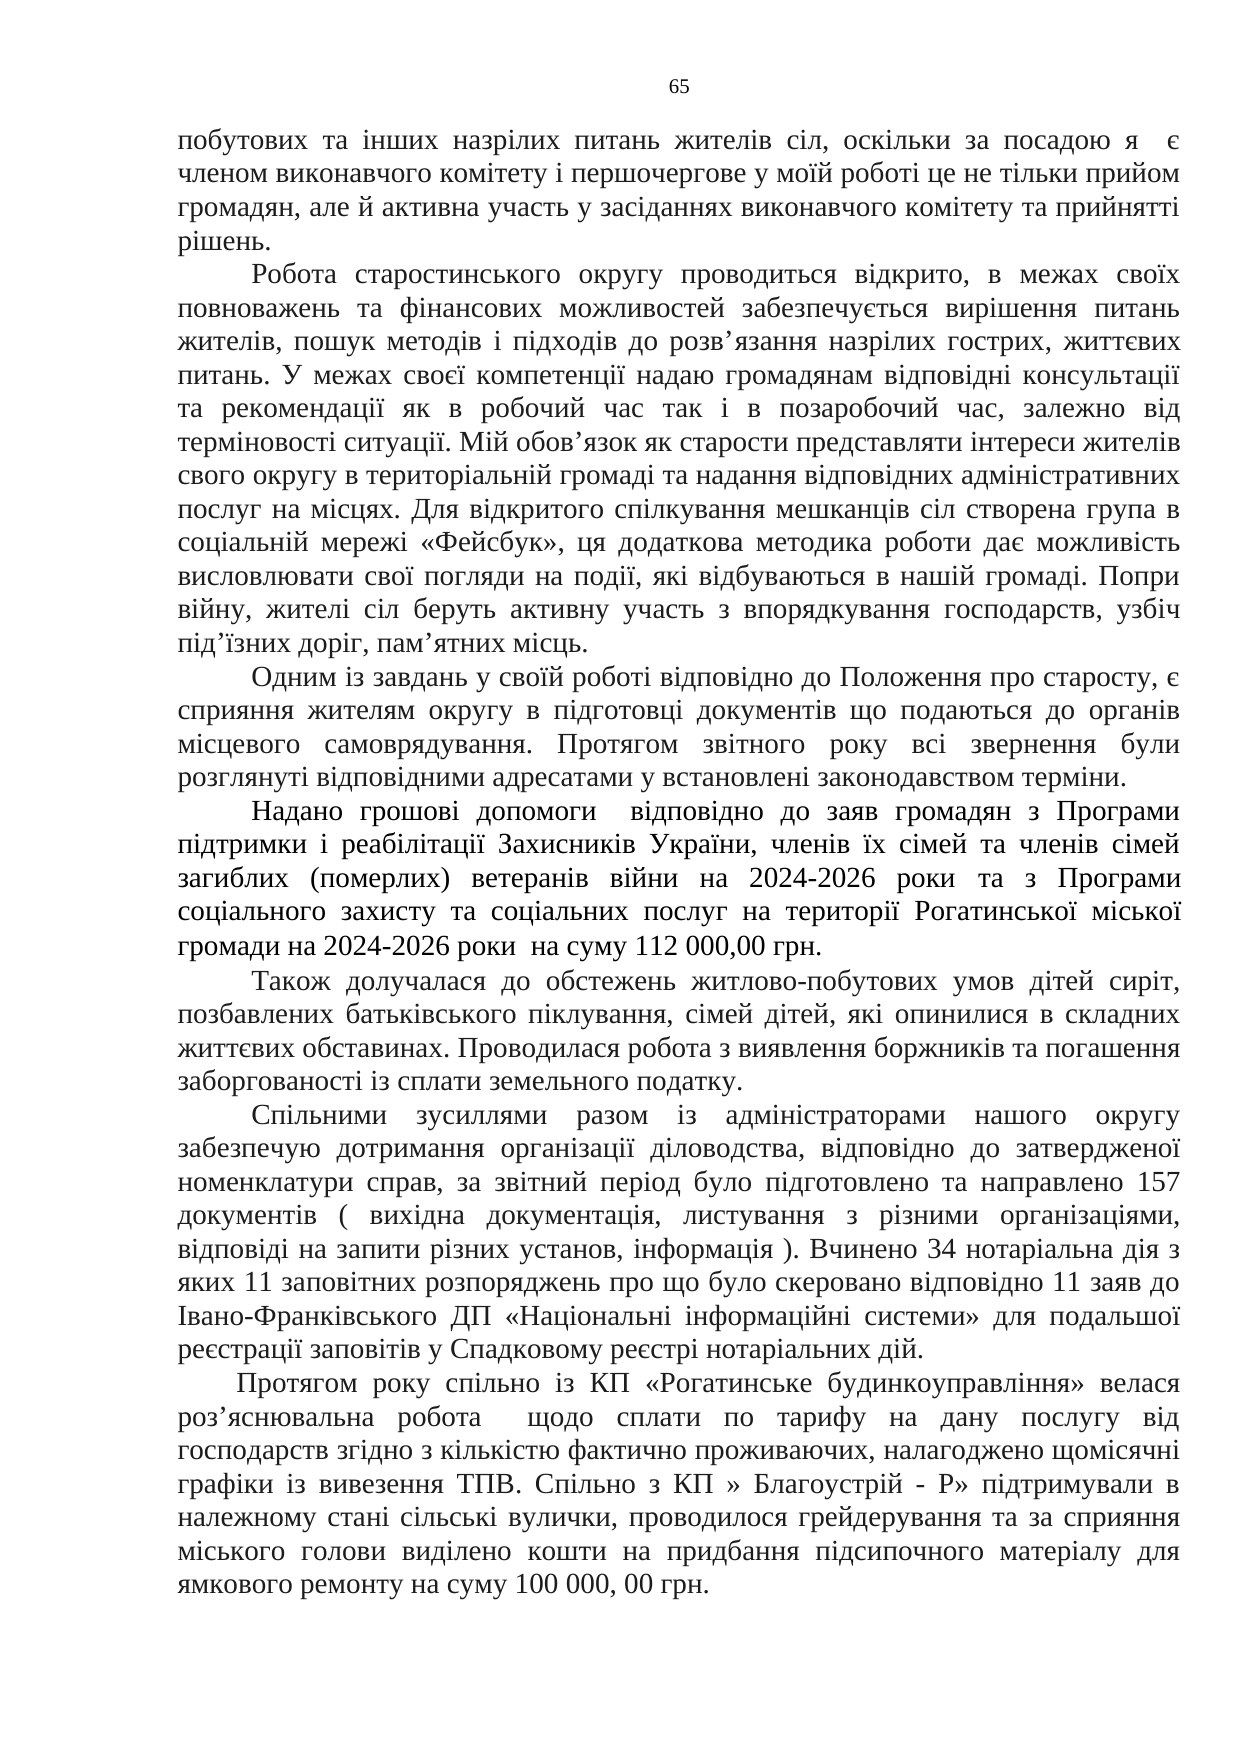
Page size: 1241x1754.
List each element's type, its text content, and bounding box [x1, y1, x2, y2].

text Робота старостинського округу проводиться відкрито, в межах своїх повноважень та фінансових можливостей забезпечується вирішення питань жителів, пошук методів і підходів до розв’язання назрілих гострих, життєвих питань. У межах своєї компетенції надаю громадянам відповідні консультації та рекомендації як в робочий час так і в позаробочий час, залежно від терміновості ситуації. Мій обов’язок як старости представляти інтереси жителів свого округу в територіальній громаді та надання відповідних адміністративних послуг на місцях. Для відкритого спілкування мешканців сіл створена група в соціальній мережі «Фейсбук», ця додаткова методика роботи дає можливість висловлювати свої погляди на події, які відбуваються в нашій громаді. Попри війну, жителі сіл беруть активну участь з впорядкування господарств, узбіч під’їзних доріг, пам’ятних місць. [177, 256, 1181, 659]
text Спільними зусиллями разом із адміністраторами нашого округу забезпечую дотримання організації діловодства, відповідно до затвердженої номенклатури справ, за звітний період було підготовлено та направлено 157 документів ( вихідна документація, листування з різними організаціями, відповіді на запити різних установ, інформація ). Вчинено 34 нотаріальна дія з яких 11 заповітних розпоряджень про що було скеровано відповідно 11 заяв до Івано-Франківського ДП «Національні інформаційні системи» для подальшої реєстрації заповітів у Спадковому реєстрі нотаріальних дій. [177, 1097, 1181, 1365]
text Надано грошові допомоги відповідно до заяв громадян з Програми підтримки і реабілітації Захисників України, членів їх сімей та членів сімей загиблих (померлих) ветеранів війни на 2024-2026 роки та з Програми соціального захисту та соціальних послуг на території Рогатинської міської громади на 2024-2026 роки на суму 112 000,00 грн. [177, 793, 1181, 963]
text Протягом року спільно із КП «Рогатинське будинкоуправління» велася роз’яснювальна робота щодо сплати по тарифу на дану послугу від господарств згідно з кількістю фактично проживаючих, налагоджено щомісячні графіки із вивезення ТПВ. Спільно з КП » Благоустрій - Р» підтримували в належному стані сільські вулички, проводилося грейдерування та за сприяння міського голови виділено кошти на придбання підсипочного матеріалу для ямкового ремонту на суму 100 000, 00 грн. [177, 1365, 1181, 1600]
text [177, 122, 1181, 256]
text Також долучалася до обстежень житлово-побутових умов дітей сиріт, позбавлених батьківського піклування, сімей дітей, які опинилися в складних життєвих обставинах. Проводилася робота з виявлення боржників та погашення заборгованості із сплати земельного податку. [177, 963, 1181, 1097]
text Одним із завдань у своїй роботі відповідно до Положення про старосту, є сприяння жителям округу в підготовці документів що подаються до органів місцевого самоврядування. Протягом звітного року всі звернення були розглянуті відповідними адресатами у встановлені законодавством терміни. [177, 659, 1181, 793]
